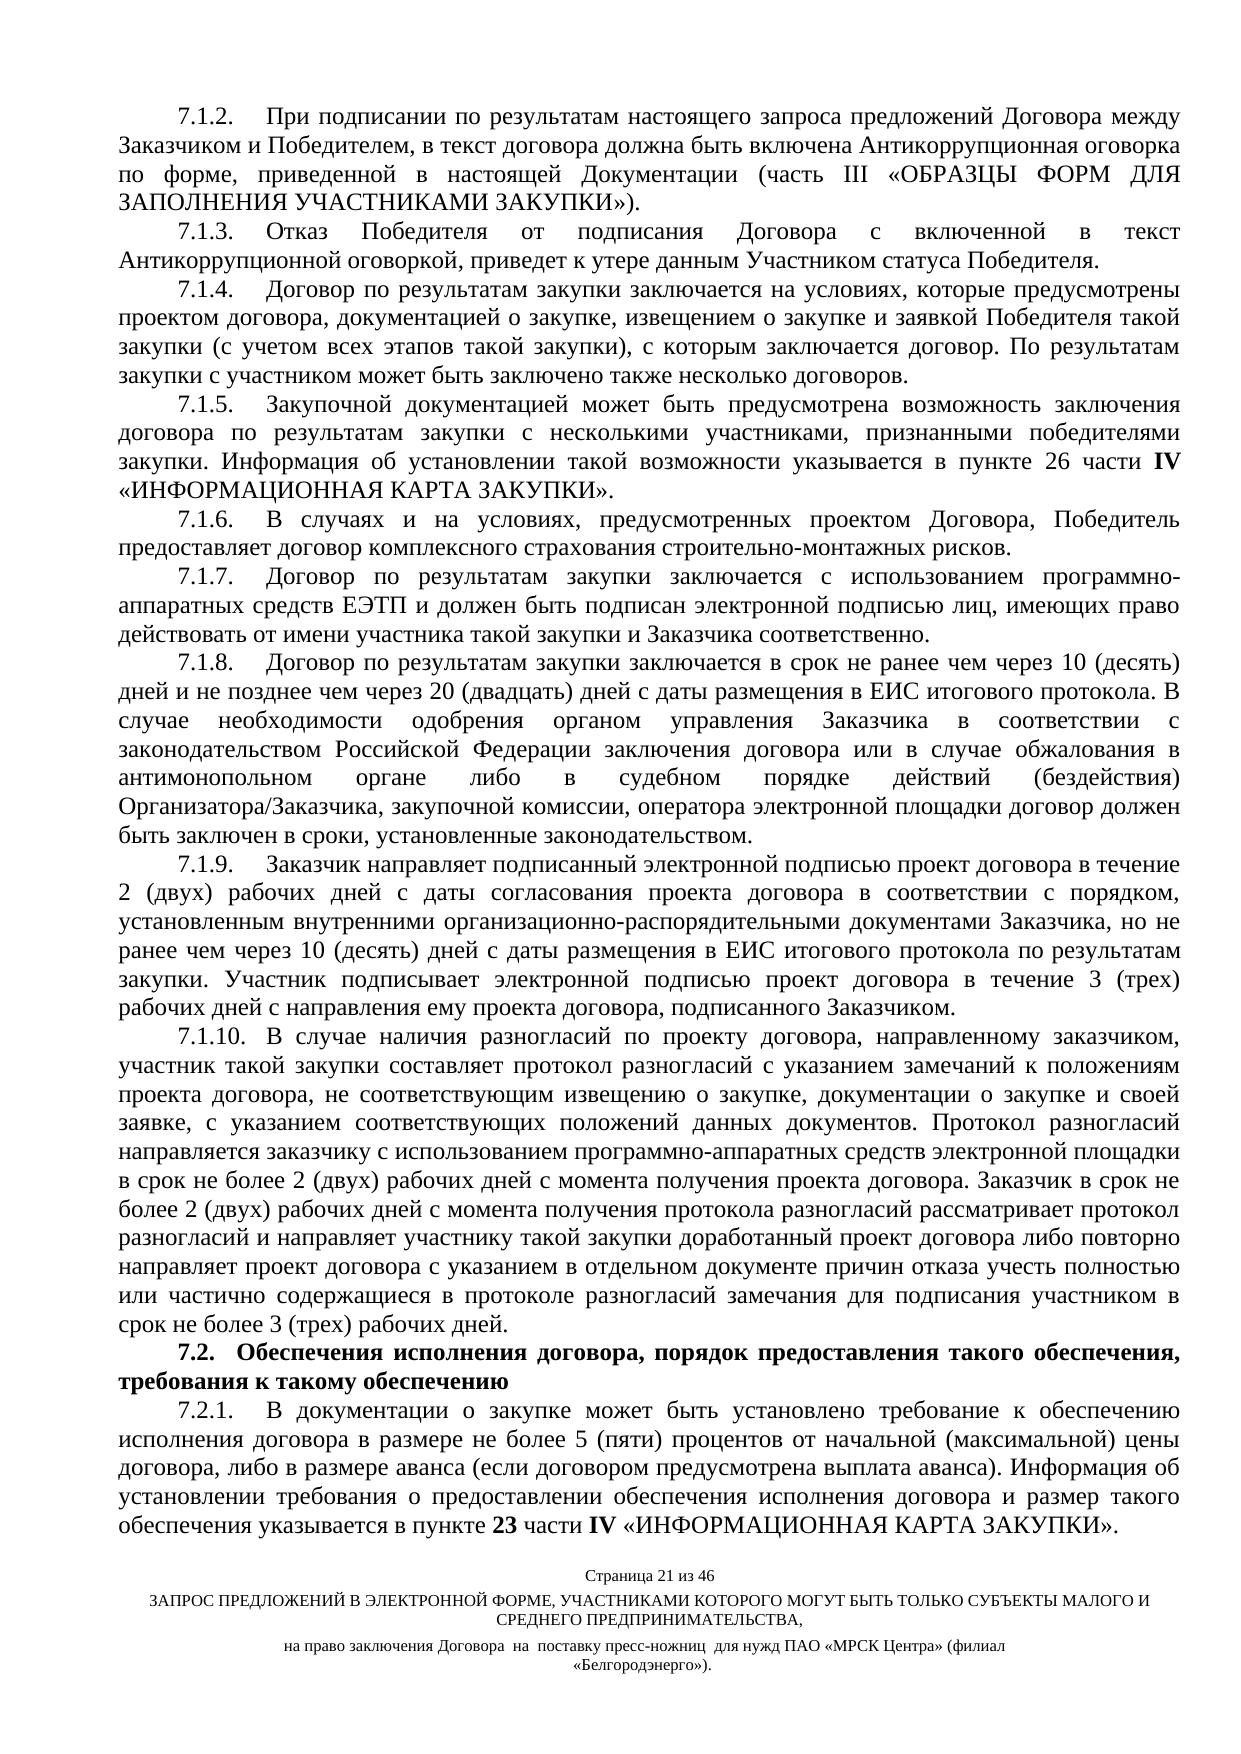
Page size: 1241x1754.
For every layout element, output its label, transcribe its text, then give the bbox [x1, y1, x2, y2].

subtitle Договор по результатам закупки заключается в срок не ранее чем через 10 (десять) дней и не позднее чем через 20 (двадцать) дней с даты размещения в ЕИС итогового протокола. В случае необходимости одобрения органом управления Заказчика в соответствии с законодательством Российской Федерации заключения договора или в случае обжалования в антимонопольном органе либо в судебном порядке действий (бездействия) Организатора/Заказчика, закупочной комиссии, оператора электронной площадки договор должен быть заключен в сроки, установленные законодательством. [118, 647, 1181, 849]
subtitle При подписании по результатам настоящего запроса предложений Договора между Заказчиком и Победителем, в текст договора должна быть включена Антикоррупционная оговорка по форме, приведенной в настоящей Документации (часть III «ОБРАЗЦЫ ФОРМ ДЛЯ ЗАПОЛНЕНИЯ УЧАСТНИКАМИ ЗАКУПКИ»). [118, 101, 1181, 216]
subtitle Договор по результатам закупки заключается с использованием программно-аппаратных средств ЕЭТП и должен быть подписан электронной подписью лиц, имеющих право действовать от имени участника такой закупки и Заказчика соответственно. [118, 561, 1181, 647]
subtitle В случае наличия разногласий по проекту договора, направленному заказчиком, участник такой закупки составляет протокол разногласий с указанием замечаний к положениям проекта договора, не соответствующим извещению о закупке, документации о закупке и своей заявке, с указанием соответствующих положений данных документов. Протокол разногласий направляется заказчику с использованием программно-аппаратных средств электронной площадки в срок не более 2 (двух) рабочих дней с момента получения проекта договора. Заказчик в срок не более 2 (двух) рабочих дней с момента получения протокола разногласий рассматривает протокол разногласий и направляет участнику такой закупки доработанный проект договора либо повторно направляет проект договора с указанием в отдельном документе причин отказа учесть полностью или частично содержащиеся в протоколе разногласий замечания для подписания участником в срок не более 3 (трех) рабочих дней. [118, 1021, 1181, 1337]
subtitle Отказ Победителя от подписания Договора с включенной в текст Антикоррупционной оговоркой, приведет к утере данным Участником статуса Победителя. [118, 216, 1181, 274]
subtitle Договор по результатам закупки заключается на условиях, которые предусмотрены проектом договора, документацией о закупке, извещением о закупке и заявкой Победителя такой закупки (с учетом всех этапов такой закупки), с которым заключается договор. По результатам закупки с участником может быть заключено также несколько договоров. [118, 274, 1181, 389]
subtitle Заказчик направляет подписанный электронной подписью проект договора в течение 2 (двух) рабочих дней с даты согласования проекта договора в соответствии с порядком, установленным внутренними организационно-распорядительными документами Заказчика, но не ранее чем через 10 (десять) дней с даты размещения в ЕИС итогового протокола по результатам закупки. Участник подписывает электронной подписью проект договора в течение 3 (трех) рабочих дней с направления ему проекта договора, подписанного Заказчиком. [118, 849, 1181, 1021]
subtitle Обеспечения исполнения договора, порядок предоставления такого обеспечения, требования к такому обеспечению [118, 1337, 1181, 1395]
subtitle Закупочной документацией может быть предусмотрена возможность заключения договора по результатам закупки с несколькими участниками, признанными победителями закупки. Информация об установлении такой возможности указывается в пункте 26 части IV «ИНФОРМАЦИОННАЯ КАРТА ЗАКУПКИ». [118, 389, 1181, 504]
subtitle В случаях и на условиях, предусмотренных проектом Договора, Победитель предоставляет договор комплексного страхования строительно-монтажных рисков. [118, 504, 1181, 561]
subtitle В документации о закупке может быть установлено требование к обеспечению исполнения договора в размере не более 5 (пяти) процентов от начальной (максимальной) цены договора, либо в размере аванса (если договором предусмотрена выплата аванса). Информация об установлении требования о предоставлении обеспечения исполнения договора и размер такого обеспечения указывается в пункте 23 части IV «ИНФОРМАЦИОННАЯ КАРТА ЗАКУПКИ». [118, 1395, 1181, 1539]
